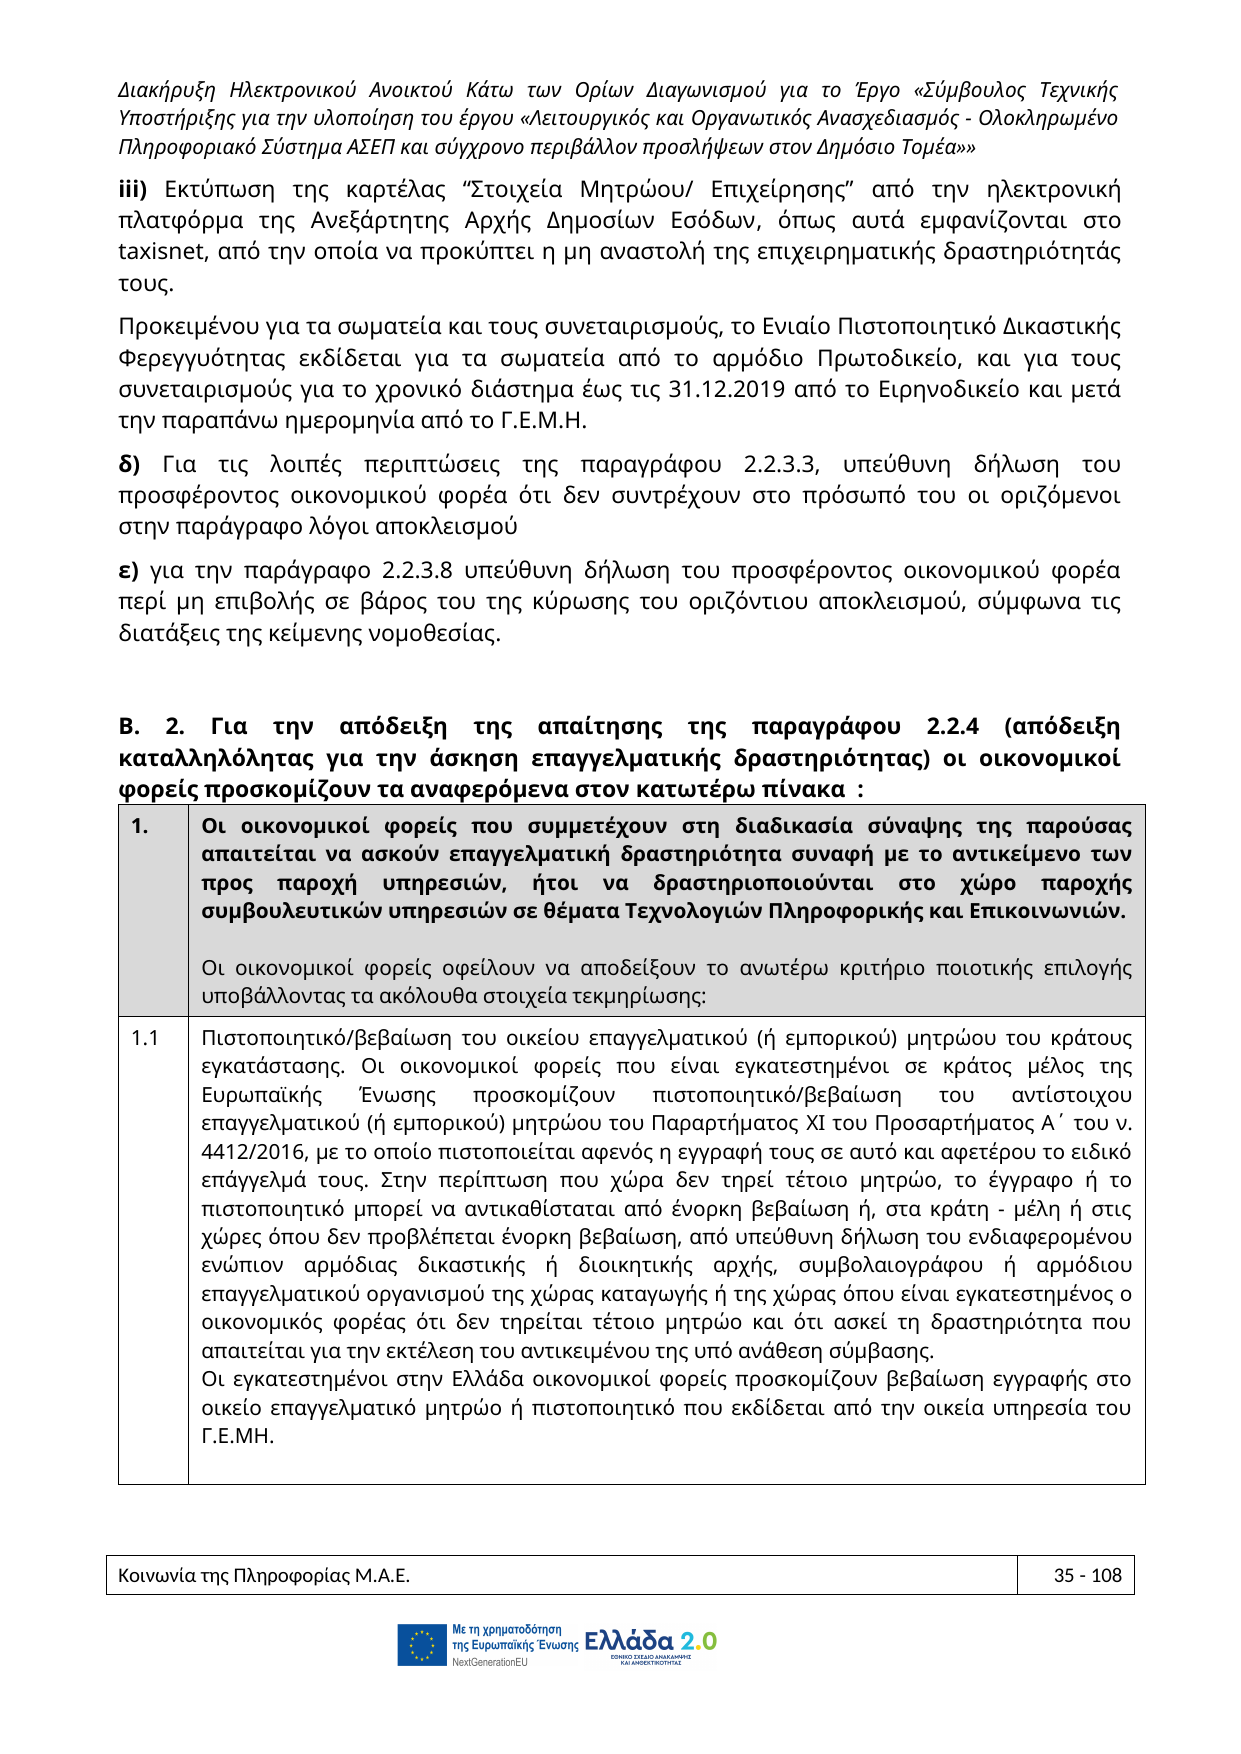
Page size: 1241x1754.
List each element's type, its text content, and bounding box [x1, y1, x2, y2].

text Προκειμένου για τα σωματεία και τους συνεταιρισμούς, το Ενιαίο Πιστοποιητικό Δικαστικής Φερεγγυότητας εκδίδεται για τα σωματεία από το αρμόδιο Πρωτοδικείο, και για τους συνεταιρισμούς για το χρονικό διάστημα έως τις 31.12.2019 από το Ειρηνοδικείο και μετά την παραπάνω ημερομηνία από το Γ.Ε.Μ.Η. [118, 310, 1122, 435]
text ε) για την παράγραφο 2.2.3.8 υπεύθυνη δήλωση του προσφέροντος οικονομικού φορέα περί μη επιβολής σε βάρος του της κύρωσης του οριζόντιου αποκλεισμού, σύμφωνα τις διατάξεις της κείμενης νομοθεσίας. [118, 554, 1122, 648]
text B. 2. Για την απόδειξη της απαίτησης της παραγράφου 2.2.4 (απόδειξη καταλληλόλητας για την άσκηση επαγγελματικής δραστηριότητας) οι οικονομικοί φορείς προσκομίζουν τα αναφερόμενα στον κατωτέρω πίνακα : [118, 710, 1122, 804]
table_header 1. [119, 805, 188, 1016]
table_header Οι οικονομικοί φορείς που συμμετέχουν στη διαδικασία σύναψης της παρούσας απαιτείται να ασκούν επαγγελματική δραστηριότητα συναφή με το αντικείμενο των προς παροχή υπηρεσιών, ήτοι να δραστηριοποιούνται στο χώρο παροχής συμβουλευτικών υπηρεσιών σε θέματα Τεχνολογιών Πληροφορικής και Επικοινωνιών. Οι οικονομικοί φορείς οφείλουν να αποδείξουν το ανωτέρω κριτήριο ποιοτικής επιλογής υποβάλλοντας τα ακόλουθα στοιχεία τεκμηρίωσης: [189, 805, 1145, 1016]
table_cell 1.1 [119, 1017, 188, 1484]
text δ) Για τις λοιπές περιπτώσεις της παραγράφου 2.2.3.3, υπεύθυνη δήλωση του προσφέροντος οικονομικού φορέα ότι δεν συντρέχουν στο πρόσωπό του οι οριζόμενοι στην παράγραφο λόγοι αποκλεισμού [118, 448, 1122, 542]
text iii) Εκτύπωση της καρτέλας “Στοιχεία Μητρώου/ Επιχείρησης” από την ηλεκτρονική πλατφόρμα της Ανεξάρτητης Αρχής Δημοσίων Εσόδων, όπως αυτά εμφανίζονται στο taxisnet, από την οποία να προκύπτει η μη αναστολή της επιχειρηματικής δραστηριότητάς τους. [118, 173, 1122, 298]
picture [397, 1624, 579, 1666]
picture [584, 1623, 718, 1671]
table_cell Πιστοποιητικό/βεβαίωση του οικείου επαγγελματικού (ή εμπορικού) μητρώου του κράτους εγκατάστασης. Οι οικονομικοί φορείς που είναι εγκατεστημένοι σε κράτος μέλος της Ευρωπαϊκής Ένωσης προσκομίζουν πιστοποιητικό/βεβαίωση του αντίστοιχου επαγγελματικού (ή εμπορικού) μητρώου του Παραρτήματος XI του Προσαρτήματος Α΄ του ν. 4412/2016, με το οποίο πιστοποιείται αφενός η εγγραφή τους σε αυτό και αφετέρου το ειδικό επάγγελμά τους. Στην περίπτωση που χώρα δεν τηρεί τέτοιο μητρώο, το έγγραφο ή το πιστοποιητικό μπορεί να αντικαθίσταται από ένορκη βεβαίωση ή, στα κράτη - μέλη ή στις χώρες όπου δεν προβλέπεται ένορκη βεβαίωση, από υπεύθυνη δήλωση του ενδιαφερομένου ενώπιον αρμόδιας δικαστικής ή διοικητικής αρχής, συμβολαιογράφου ή αρμόδιου επαγγελματικού οργανισμού της χώρας καταγωγής ή της χώρας όπου είναι εγκατεστημένος ο οικονομικός φορέας ότι δεν τηρείται τέτοιο μητρώο και ότι ασκεί τη δραστηριότητα που απαιτείται για την εκτέλεση του αντικειμένου της υπό ανάθεση σύμβασης. Οι εγκατεστημένοι στην Ελλάδα οικονομικοί φορείς προσκομίζουν βεβαίωση εγγραφής στο οικείο επαγγελματικό μητρώο ή πιστοποιητικό που εκδίδεται από την οικεία υπηρεσία του Γ.Ε.ΜΗ. [189, 1017, 1145, 1484]
